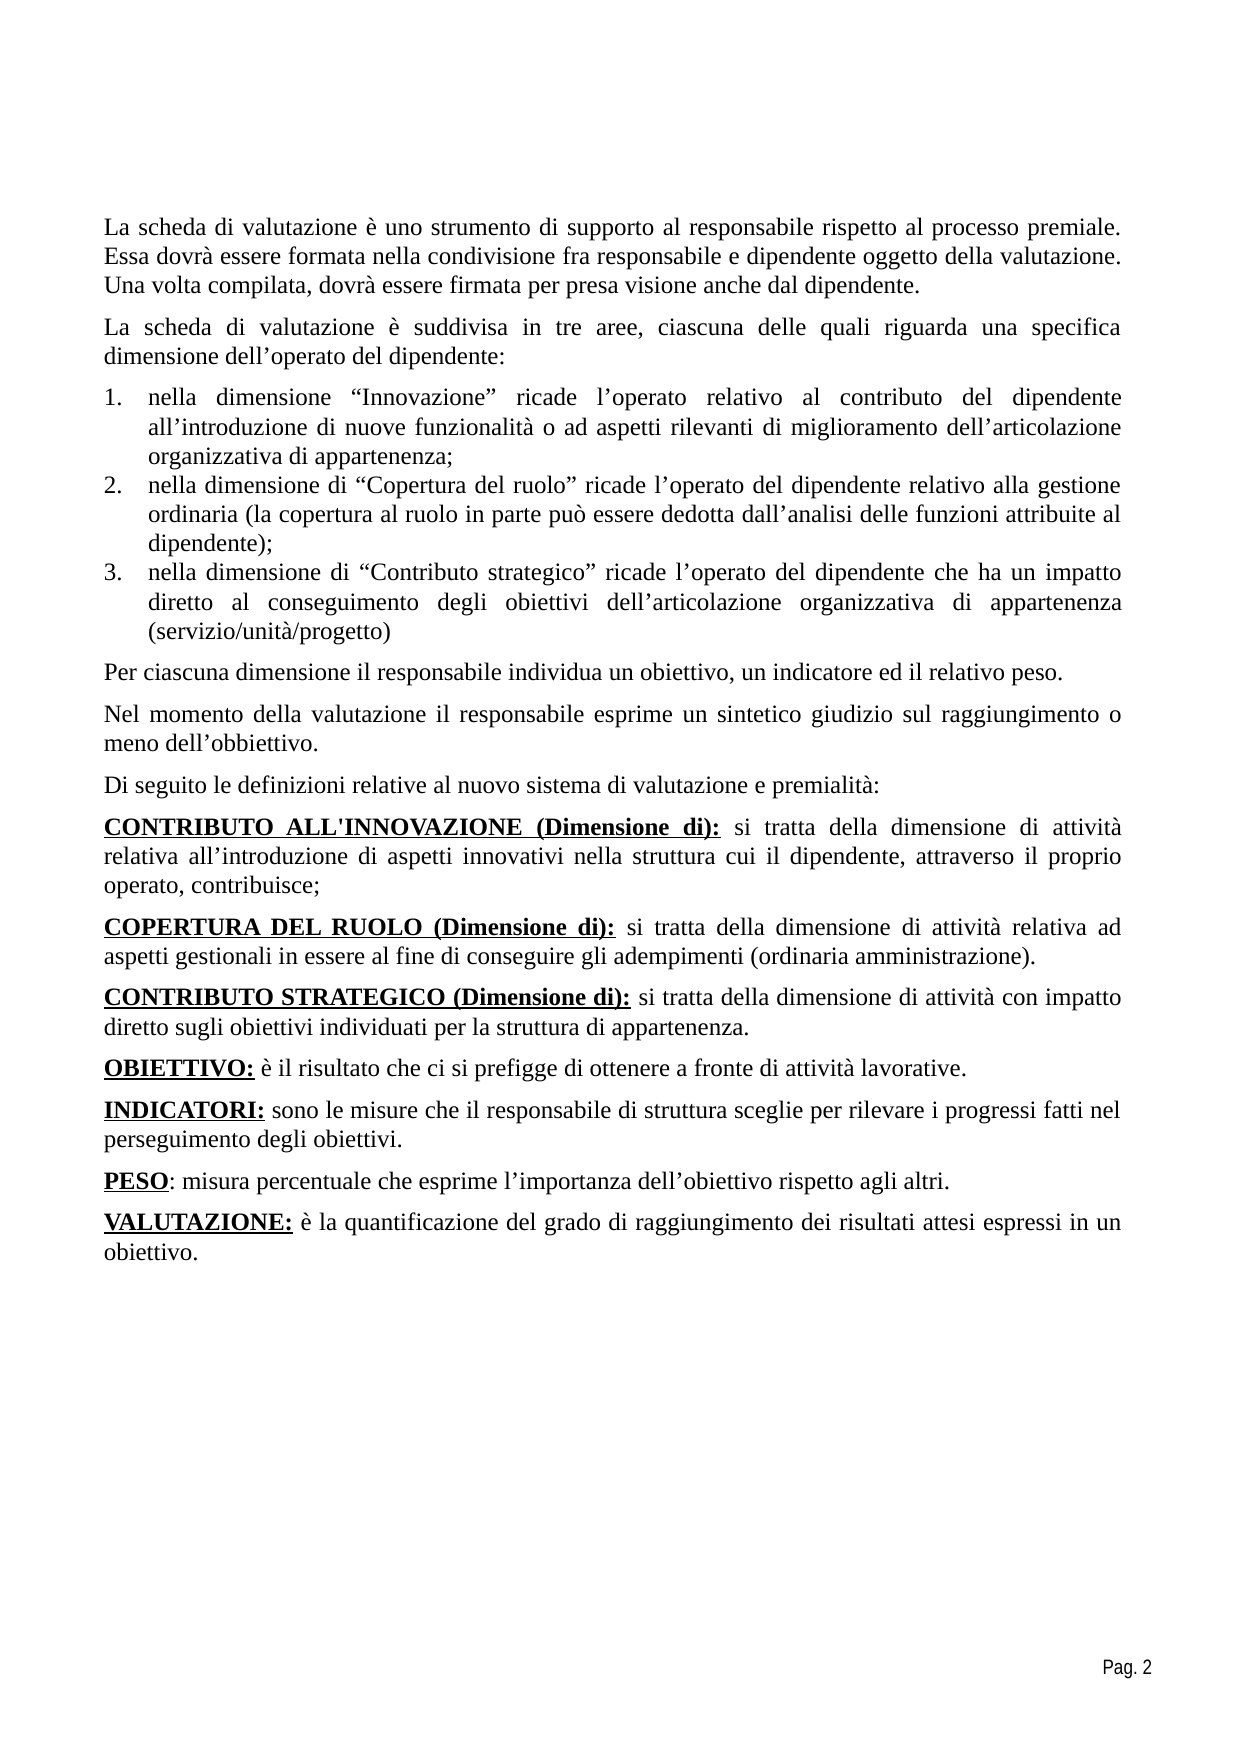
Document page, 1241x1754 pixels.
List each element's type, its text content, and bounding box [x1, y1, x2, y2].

list nella dimensione “Innovazione” ricade l’operato relativo al contributo del dipendente all’introduzione di nuove funzionalità o ad aspetti rilevanti di miglioramento dell’articolazione organizzativa di appartenenza; [103, 382, 1122, 470]
text OBIETTIVO: è il risultato che ci si prefigge di ottenere a fronte di attività lavorative. [103, 1053, 1122, 1082]
text COPERTURA DEL RUOLO (Dimensione di): si tratta della dimensione di attività relativa ad aspetti gestionali in essere al fine di conseguire gli adempimenti (ordinaria amministrazione). [103, 912, 1122, 970]
text La scheda di valutazione è uno strumento di supporto al responsabile rispetto al processo premiale. Essa dovrà essere formata nella condivisione fra responsabile e dipendente oggetto della valutazione. Una volta compilata, dovrà essere firmata per presa visione anche dal dipendente. [103, 212, 1122, 299]
text Nel momento della valutazione il responsabile esprime un sintetico giudizio sul raggiungimento o meno dell’obbiettivo. [103, 699, 1122, 757]
text La scheda di valutazione è suddivisa in tre aree, ciascuna delle quali riguarda una specifica dimensione dell’operato del dipendente: [103, 312, 1122, 370]
text INDICATORI: sono le misure che il responsabile di struttura sceglie per rilevare i progressi fatti nel perseguimento degli obiettivi. [103, 1095, 1122, 1153]
text CONTRIBUTO ALL'INNOVAZIONE (Dimensione di): si tratta della dimensione di attività relativa all’introduzione di aspetti innovativi nella struttura cui il dipendente, attraverso il proprio operato, contribuisce; [103, 812, 1122, 899]
list nella dimensione di “Contributo strategico” ricade l’operato del dipendente che ha un impatto diretto al conseguimento degli obiettivi dell’articolazione organizzativa di appartenenza (servizio/unità/progetto) [103, 557, 1122, 645]
list nella dimensione di “Copertura del ruolo” ricade l’operato del dipendente relativo alla gestione ordinaria (la copertura al ruolo in parte può essere dedotta dall’analisi delle funzioni attribuite al dipendente); [103, 470, 1122, 557]
text CONTRIBUTO STRATEGICO (Dimensione di): si tratta della dimensione di attività con impatto diretto sugli obiettivi individuati per la struttura di appartenenza. [103, 982, 1122, 1041]
text Di seguito le definizioni relative al nuovo sistema di valutazione e premialità: [103, 770, 1122, 799]
text VALUTAZIONE: è la quantificazione del grado di raggiungimento dei risultati attesi espressi in un obiettivo. [103, 1207, 1122, 1266]
text PESO: misura percentuale che esprime l’importanza dell’obiettivo rispetto agli altri. [103, 1166, 1122, 1195]
text Per ciascuna dimensione il responsabile individua un obiettivo, un indicatore ed il relativo peso. [103, 657, 1122, 687]
